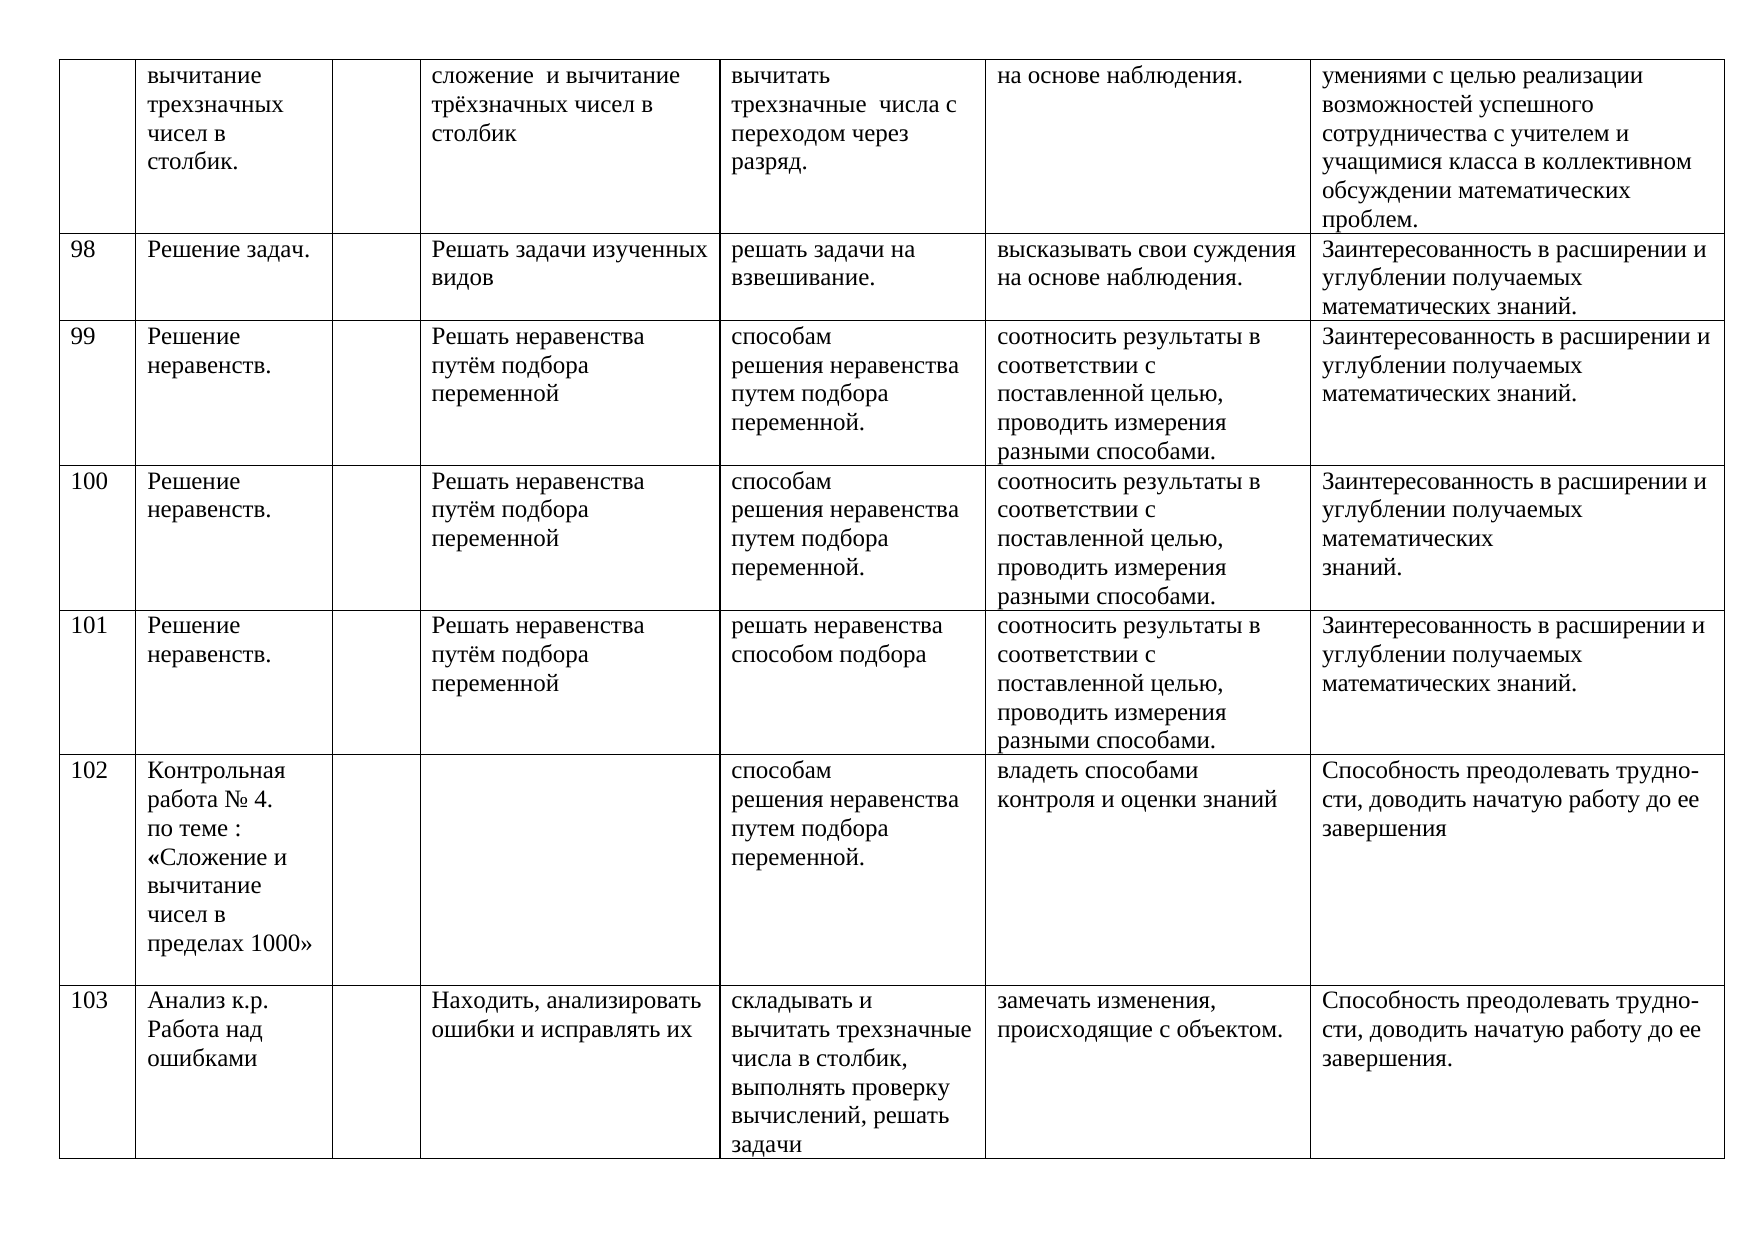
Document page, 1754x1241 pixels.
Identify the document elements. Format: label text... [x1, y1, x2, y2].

table_cell Анализ к.р. Работа над ошибками [136, 986, 332, 1158]
table_cell [333, 466, 420, 609]
table_cell способам решения неравенства путем подбора переменной. [721, 466, 985, 609]
table_cell способам решения неравенства путем подбора переменной. [721, 755, 985, 984]
table_cell [333, 755, 420, 984]
table_cell Решать задачи изученных видов [421, 234, 719, 320]
table_cell Решение неравенств. [136, 611, 332, 754]
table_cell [421, 986, 719, 1158]
table_cell Заинтересованность в расширении и углублении получаемых математических знаний. [1311, 321, 1724, 465]
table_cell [986, 60, 1310, 233]
table_cell Способность преодолевать трудности, доводить начатую работу до ее завершения [1311, 755, 1724, 984]
table_cell [421, 755, 719, 984]
table_cell Решать неравенства путём подбора переменной [421, 466, 719, 609]
table_cell 97 [60, 60, 135, 233]
table_cell Способность преодолевать трудности, доводить начатую работу до ее завершения. [1311, 986, 1724, 1158]
table_cell [333, 986, 420, 1158]
table_cell [333, 234, 420, 320]
table_cell замечать изменения, происходящие с объектом. [986, 986, 1310, 1158]
table_cell соотносить результаты в соответствии с поставленной целью, проводить измерения разными способами. [986, 321, 1310, 465]
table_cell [136, 60, 332, 233]
table_cell Решение неравенств. [136, 466, 332, 609]
table_cell высказывать свои суждения на основе наблюдения. [986, 234, 1310, 320]
table_cell Решать неравенства путём подбора переменной [421, 611, 719, 754]
table_cell Решение задач. [136, 234, 332, 320]
table_cell Заинтересованность в расширении и углублении получаемых математических знаний. [1311, 466, 1724, 609]
table_cell Решение неравенств. [136, 321, 332, 465]
table_cell Решать неравенства путём подбора переменной [421, 321, 719, 465]
table_cell 103 [60, 986, 135, 1158]
table_cell решать неравенства способом подбора [721, 611, 985, 754]
table_cell 99 [60, 321, 135, 465]
table_cell 100 [60, 466, 135, 609]
table_cell складывать и вычитать трехзначные числа в столбик, выполнять проверку вычислений, решать задачи [721, 986, 985, 1158]
table_cell 98 [60, 234, 135, 320]
table_cell Заинтересованность в расширении и углублении получаемых математических знаний. [1311, 234, 1724, 320]
table_cell [333, 60, 420, 233]
table_cell [333, 611, 420, 754]
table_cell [1311, 60, 1724, 233]
table_cell решать задачи на взвешивание. [721, 234, 985, 320]
table_cell соотносить результаты в соответствии с поставленной целью, проводить измерения разными способами. [986, 466, 1310, 609]
table_cell владеть способами контроля и оценки знаний [986, 755, 1310, 984]
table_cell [721, 60, 985, 233]
table_cell [333, 321, 420, 465]
table_cell Заинтересованность в расширении и углублении получаемых математических знаний. [1311, 611, 1724, 754]
table_cell соотносить результаты в соответствии с поставленной целью, проводить измерения разными способами. [986, 611, 1310, 754]
table_cell Контрольная работа № 4. по теме : «Сложение и вычитание чисел в пределах 1000» [136, 755, 332, 984]
table_cell 101 [60, 611, 135, 754]
table_cell 102 [60, 755, 135, 984]
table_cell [421, 60, 719, 233]
table_cell способам решения неравенства путем подбора переменной. [721, 321, 985, 465]
